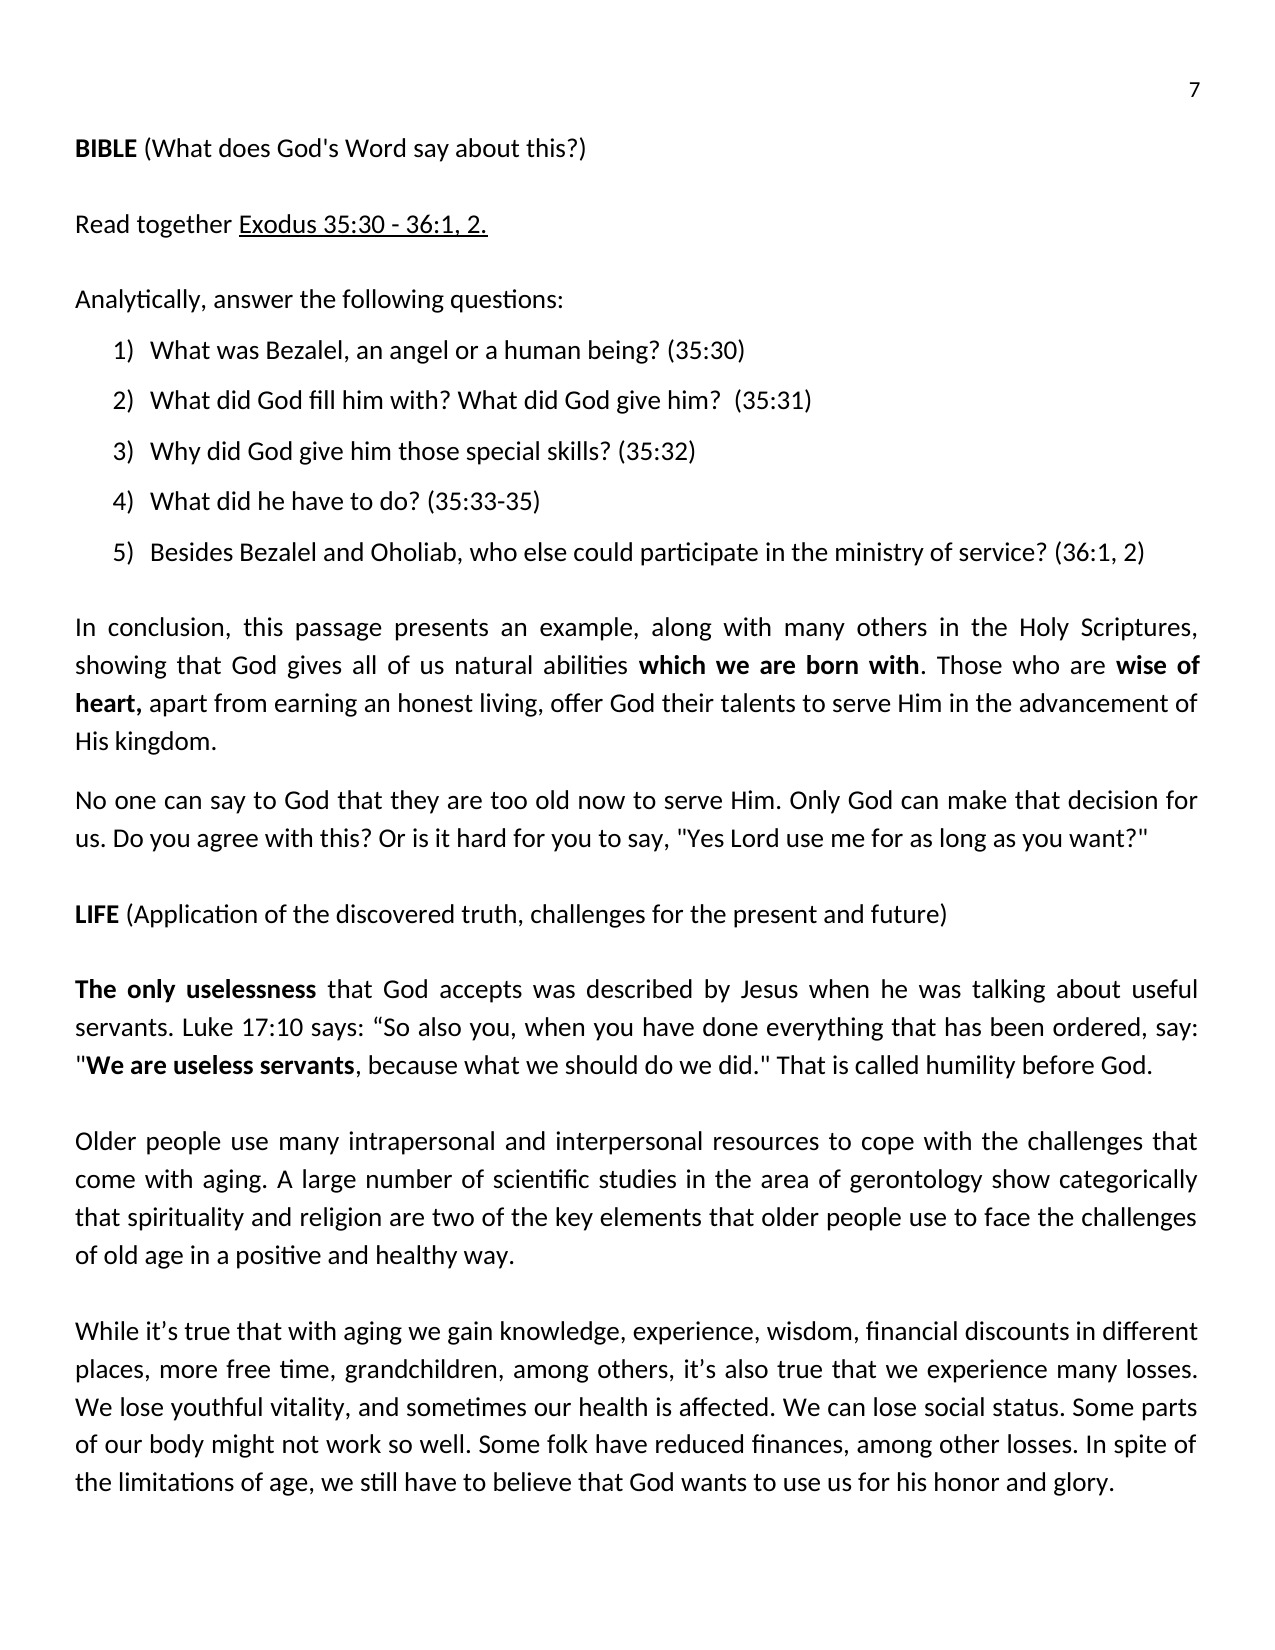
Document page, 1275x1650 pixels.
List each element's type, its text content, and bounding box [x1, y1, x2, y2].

text While it’s true that with aging we gain knowledge, experience, wisdom, financial discounts in different places, more free time, grandchildren, among others, it’s also true that we experience many losses. We lose youthful vitality, and sometimes our health is affected. We can lose social status. Some parts of our body might not work so well. Some folk have reduced finances, among other losses. In spite of the limitations of age, we still have to believe that God wants to use us for his honor and glory. [75, 1314, 1200, 1499]
text No one can say to God that they are too old now to serve Him. Only God can make that decision for us. Do you agree with this? Or is it hard for you to say, "Yes Lord use me for as long as you want?" [75, 783, 1200, 854]
text Analytically, answer the following questions: [75, 283, 1200, 316]
text The only uselessness that God accepts was described by Jesus when he was talking about useful servants. Luke 17:10 says: “So also you, when you have done everything that has been ordered, say: "We are useless servants, because what we should do we did." That is called humility before God. [75, 973, 1200, 1082]
text Read together Exodus 35:30 - 36:1, 2. [75, 207, 1200, 240]
list In conclusion, this passage presents an example, along with many others in the Holy Scriptures, showing that God gives all of us natural abilities which we are born with. Those who are wise of heart, apart from earning an honest living, offer God their talents to serve Him in the advancement of His kingdom. [75, 611, 1200, 757]
text LIFE (Application of the discovered truth, challenges for the present and future) [75, 897, 1200, 930]
list Why did God give him those special skills? (35:32) [112, 434, 1200, 467]
list Besides Bezalel and Oholiab, who else could participate in the ministry of service? (36:1, 2) [112, 535, 1200, 568]
text BIBLE (What does God's Word say about this?) [75, 131, 1200, 164]
text Older people use many intrapersonal and interpersonal resources to cope with the challenges that come with aging. A large number of scientific studies in the area of gerontology show categorically that spirituality and religion are two of the key elements that older people use to face the challenges of old age in a positive and healthy way. [75, 1124, 1200, 1271]
list What did God fill him with? What did God give him? (35:31) [112, 383, 1200, 417]
list What was Bezalel, an angel or a human being? (35:30) [112, 333, 1200, 366]
list What did he have to do? (35:33-35) [112, 484, 1200, 517]
